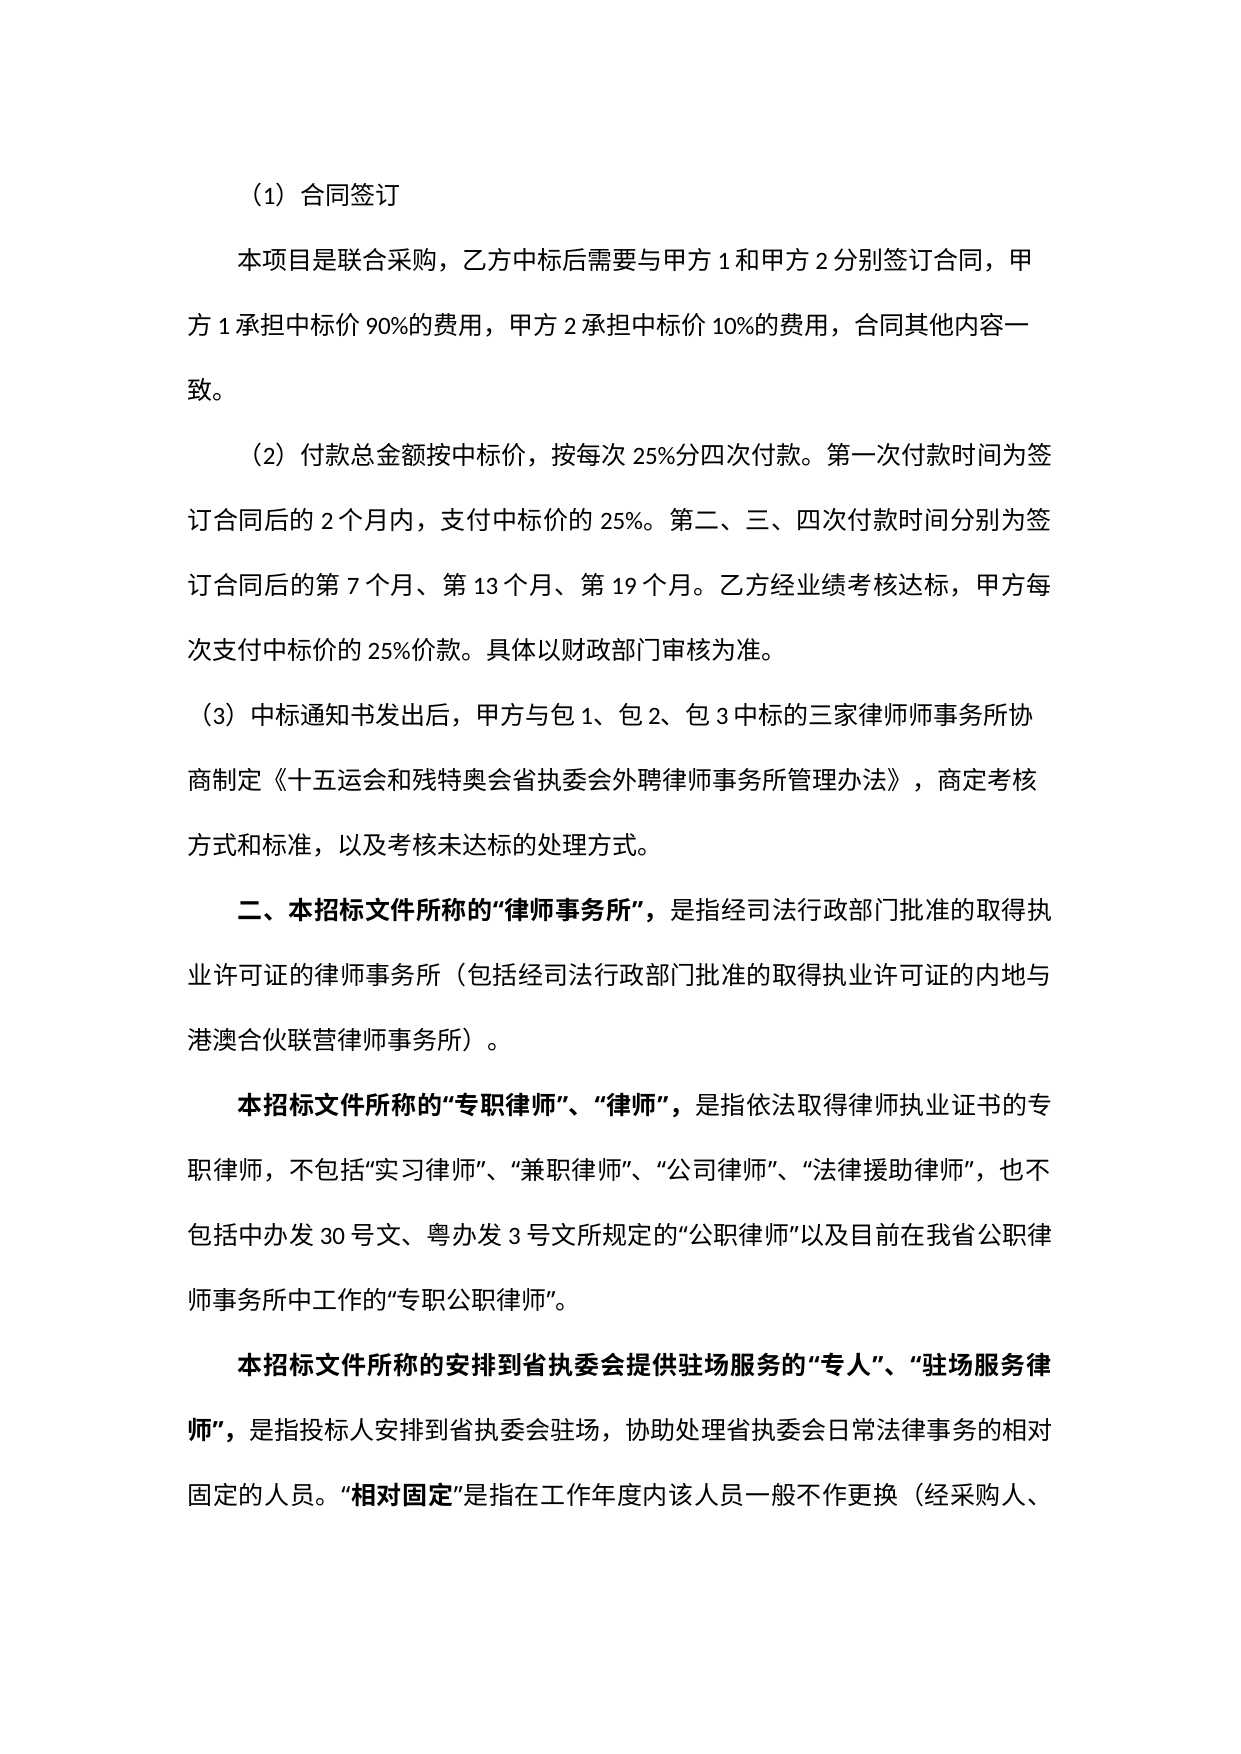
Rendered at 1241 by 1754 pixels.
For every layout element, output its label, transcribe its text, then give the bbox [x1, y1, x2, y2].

text （3）中标通知书发出后，甲方与包1、包2、包3中标的三家律师师事务所协商制定《十五运会和残特奥会省执委会外聘律师事务所管理办法》，商定考核方式和标准，以及考核未达标的处理方式。 [187, 682, 1053, 877]
text （2）付款总金额按中标价，按每次25%分四次付款。第一次付款时间为签订合同后的2个月内，支付中标价的25%。第二、三、四次付款时间分别为签订合同后的第7个月、第13个月、第19个月。乙方经业绩考核达标，甲方每次支付中标价的25%价款。具体以财政部门审核为准。 [187, 422, 1053, 682]
text 本项目是联合采购，乙方中标后需要与甲方1和甲方2分别签订合同，甲方1承担中标价90%的费用，甲方2承担中标价10%的费用，合同其他内容一致。 [187, 227, 1053, 422]
text 二、本招标文件所称的“律师事务所”，是指经司法行政部门批准的取得执业许可证的律师事务所（包括经司法行政部门批准的取得执业许可证的内地与港澳合伙联营律师事务所）。 [187, 877, 1053, 1072]
text 本招标文件所称的“专职律师”、“律师”，是指依法取得律师执业证书的专职律师，不包括“实习律师”、“兼职律师”、“公司律师”、“法律援助律师”，也不包括中办发30号文、粤办发3号文所规定的“公职律师”以及目前在我省公职律师事务所中工作的“专职公职律师”。 [187, 1072, 1053, 1332]
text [187, 1332, 1053, 1527]
text （1）合同签订 [187, 162, 1053, 227]
